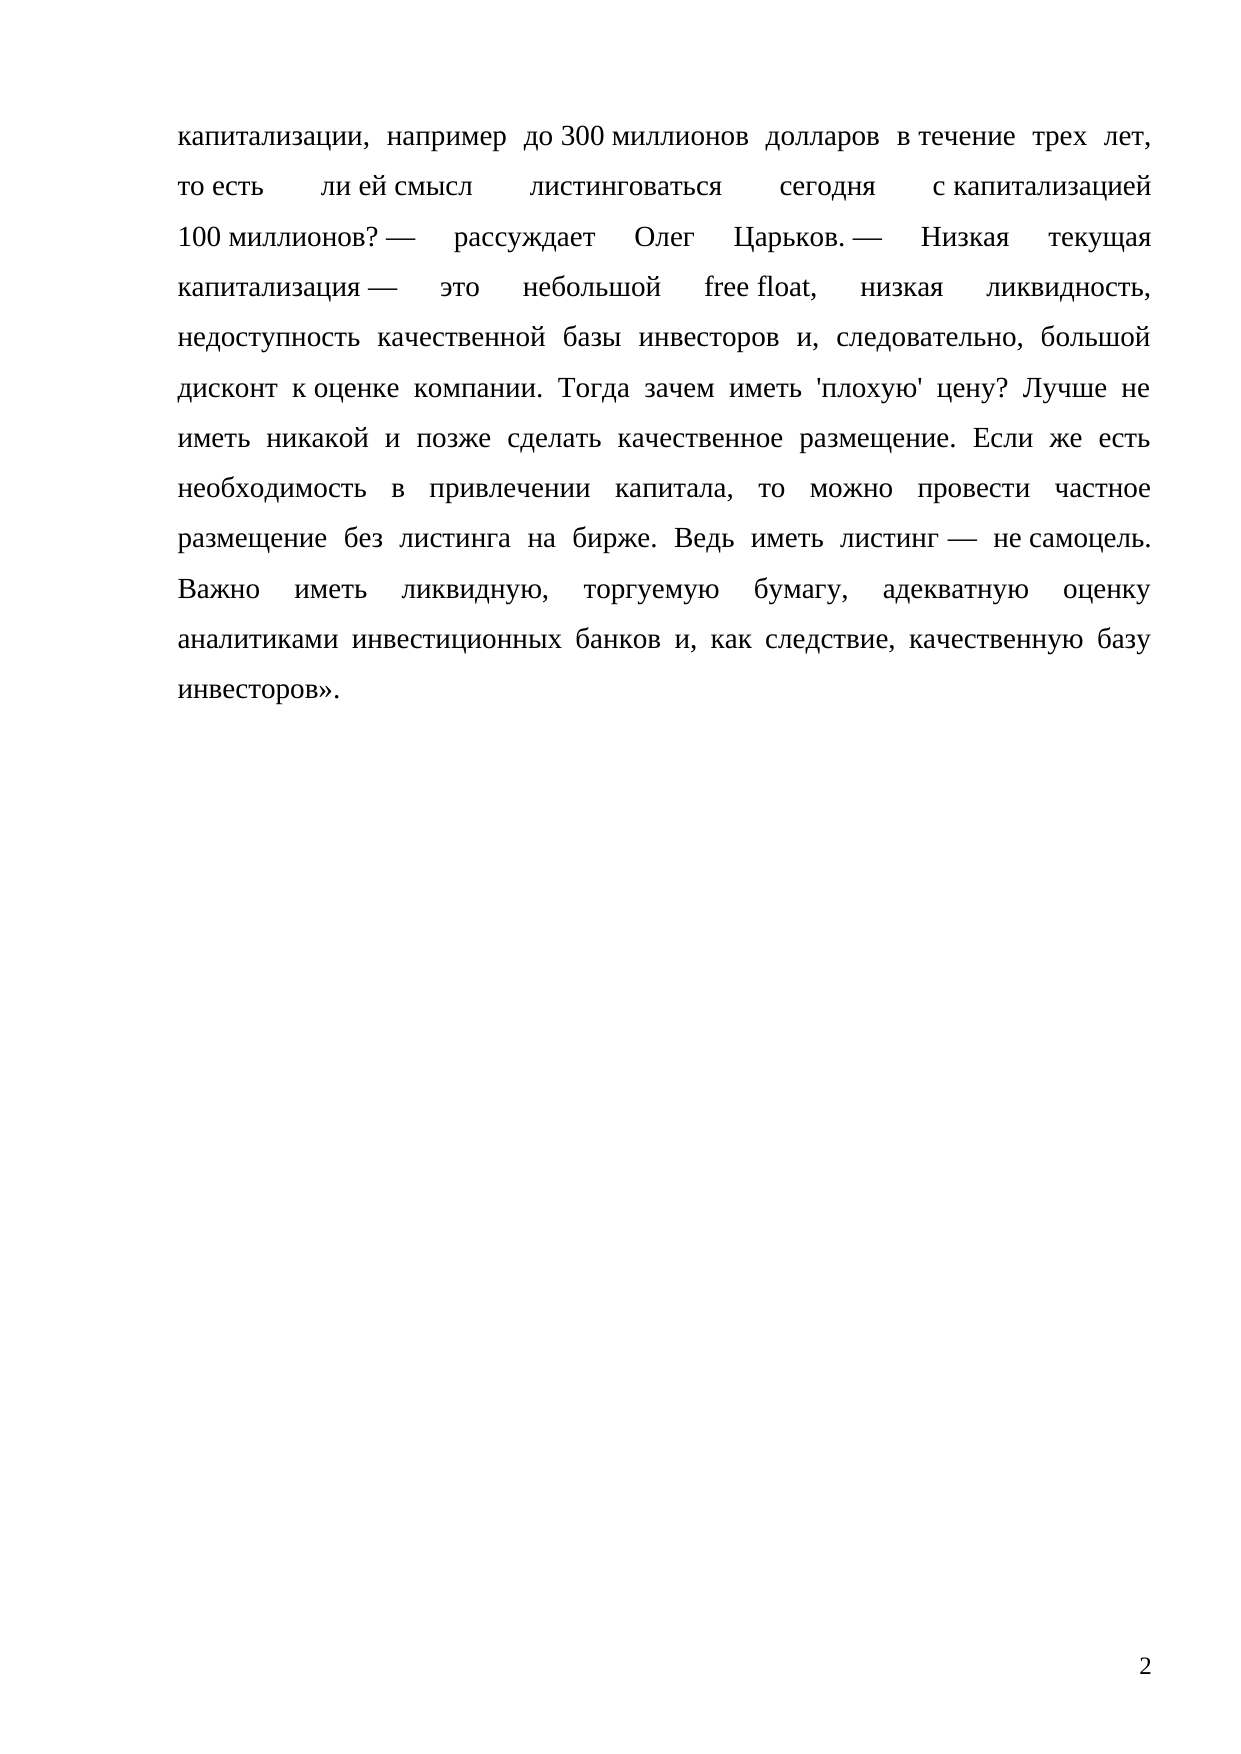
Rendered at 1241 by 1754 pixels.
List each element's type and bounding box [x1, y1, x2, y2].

text [177, 118, 1152, 705]
